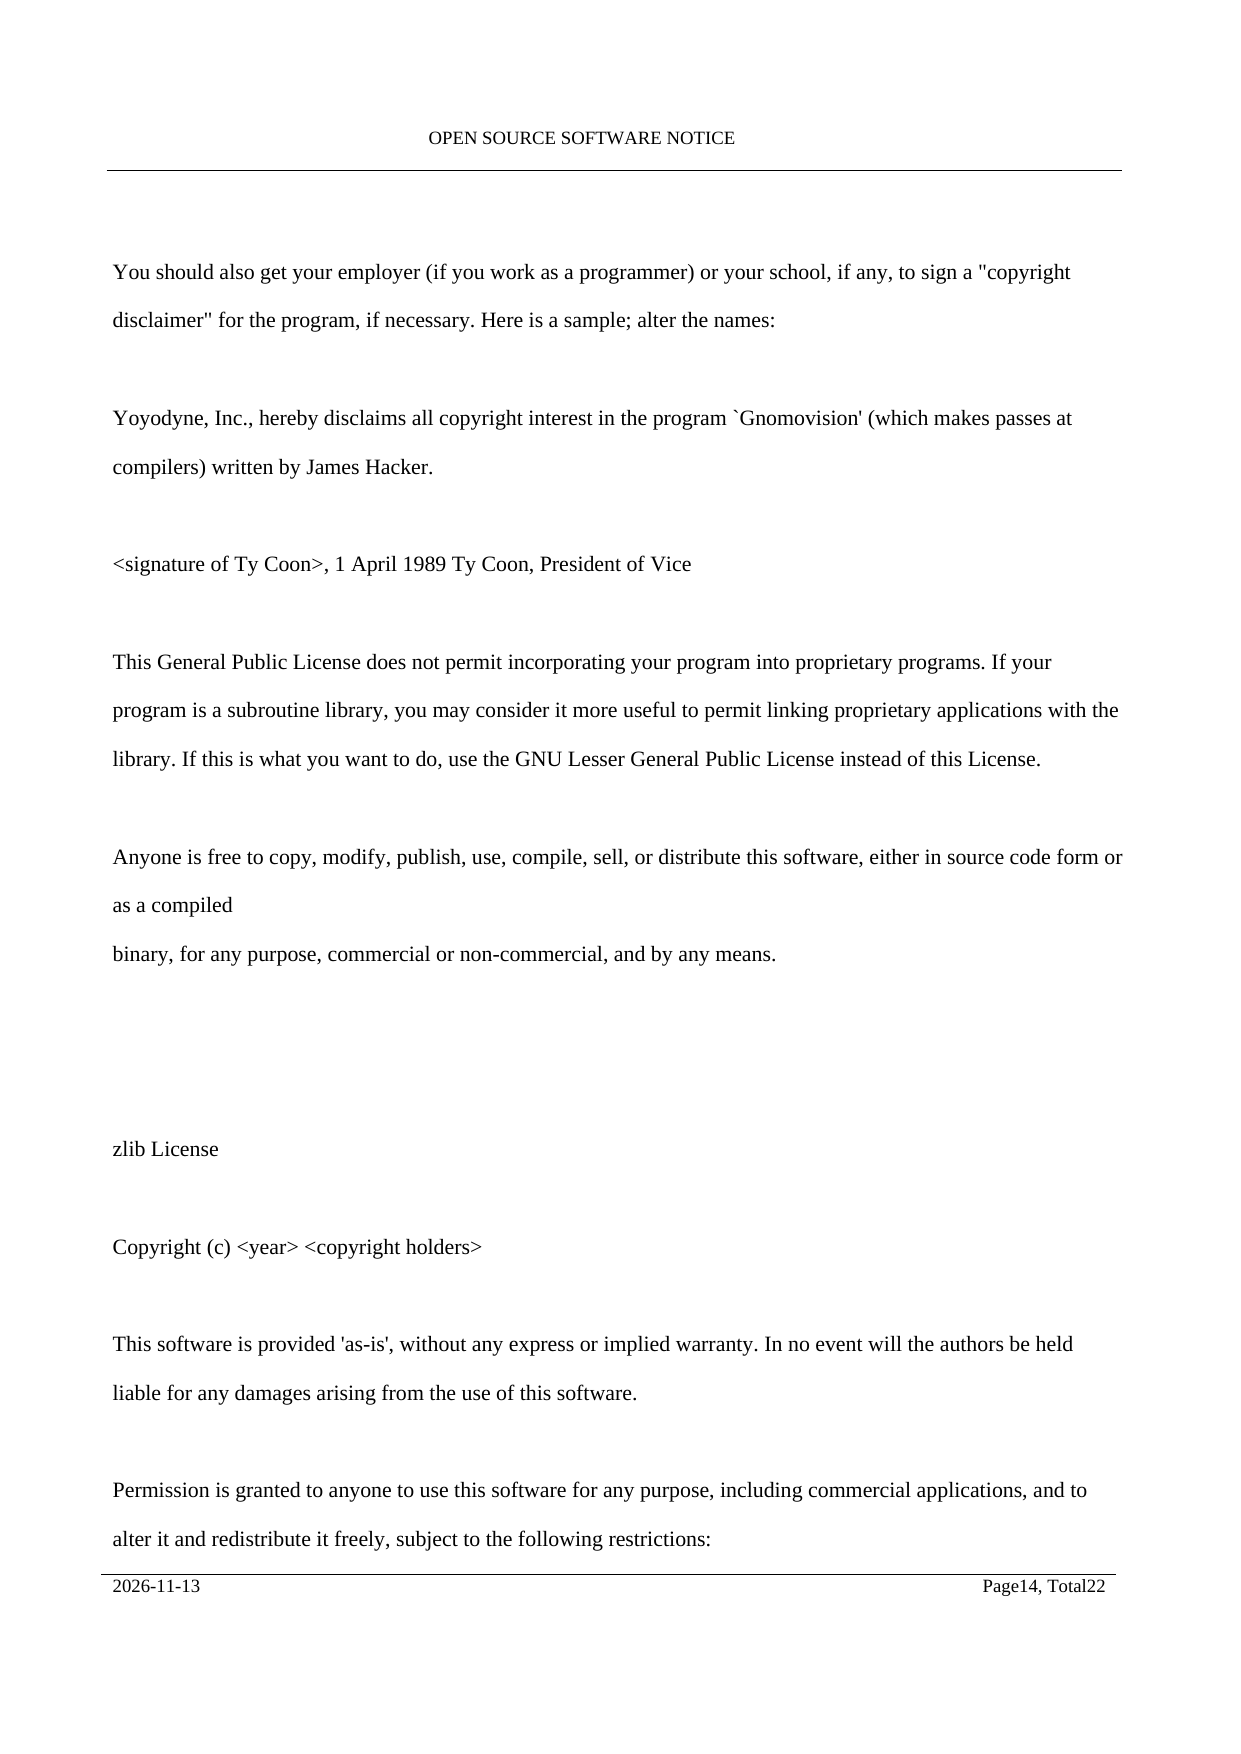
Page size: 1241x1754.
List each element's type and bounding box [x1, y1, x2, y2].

text [112, 206, 1128, 1555]
